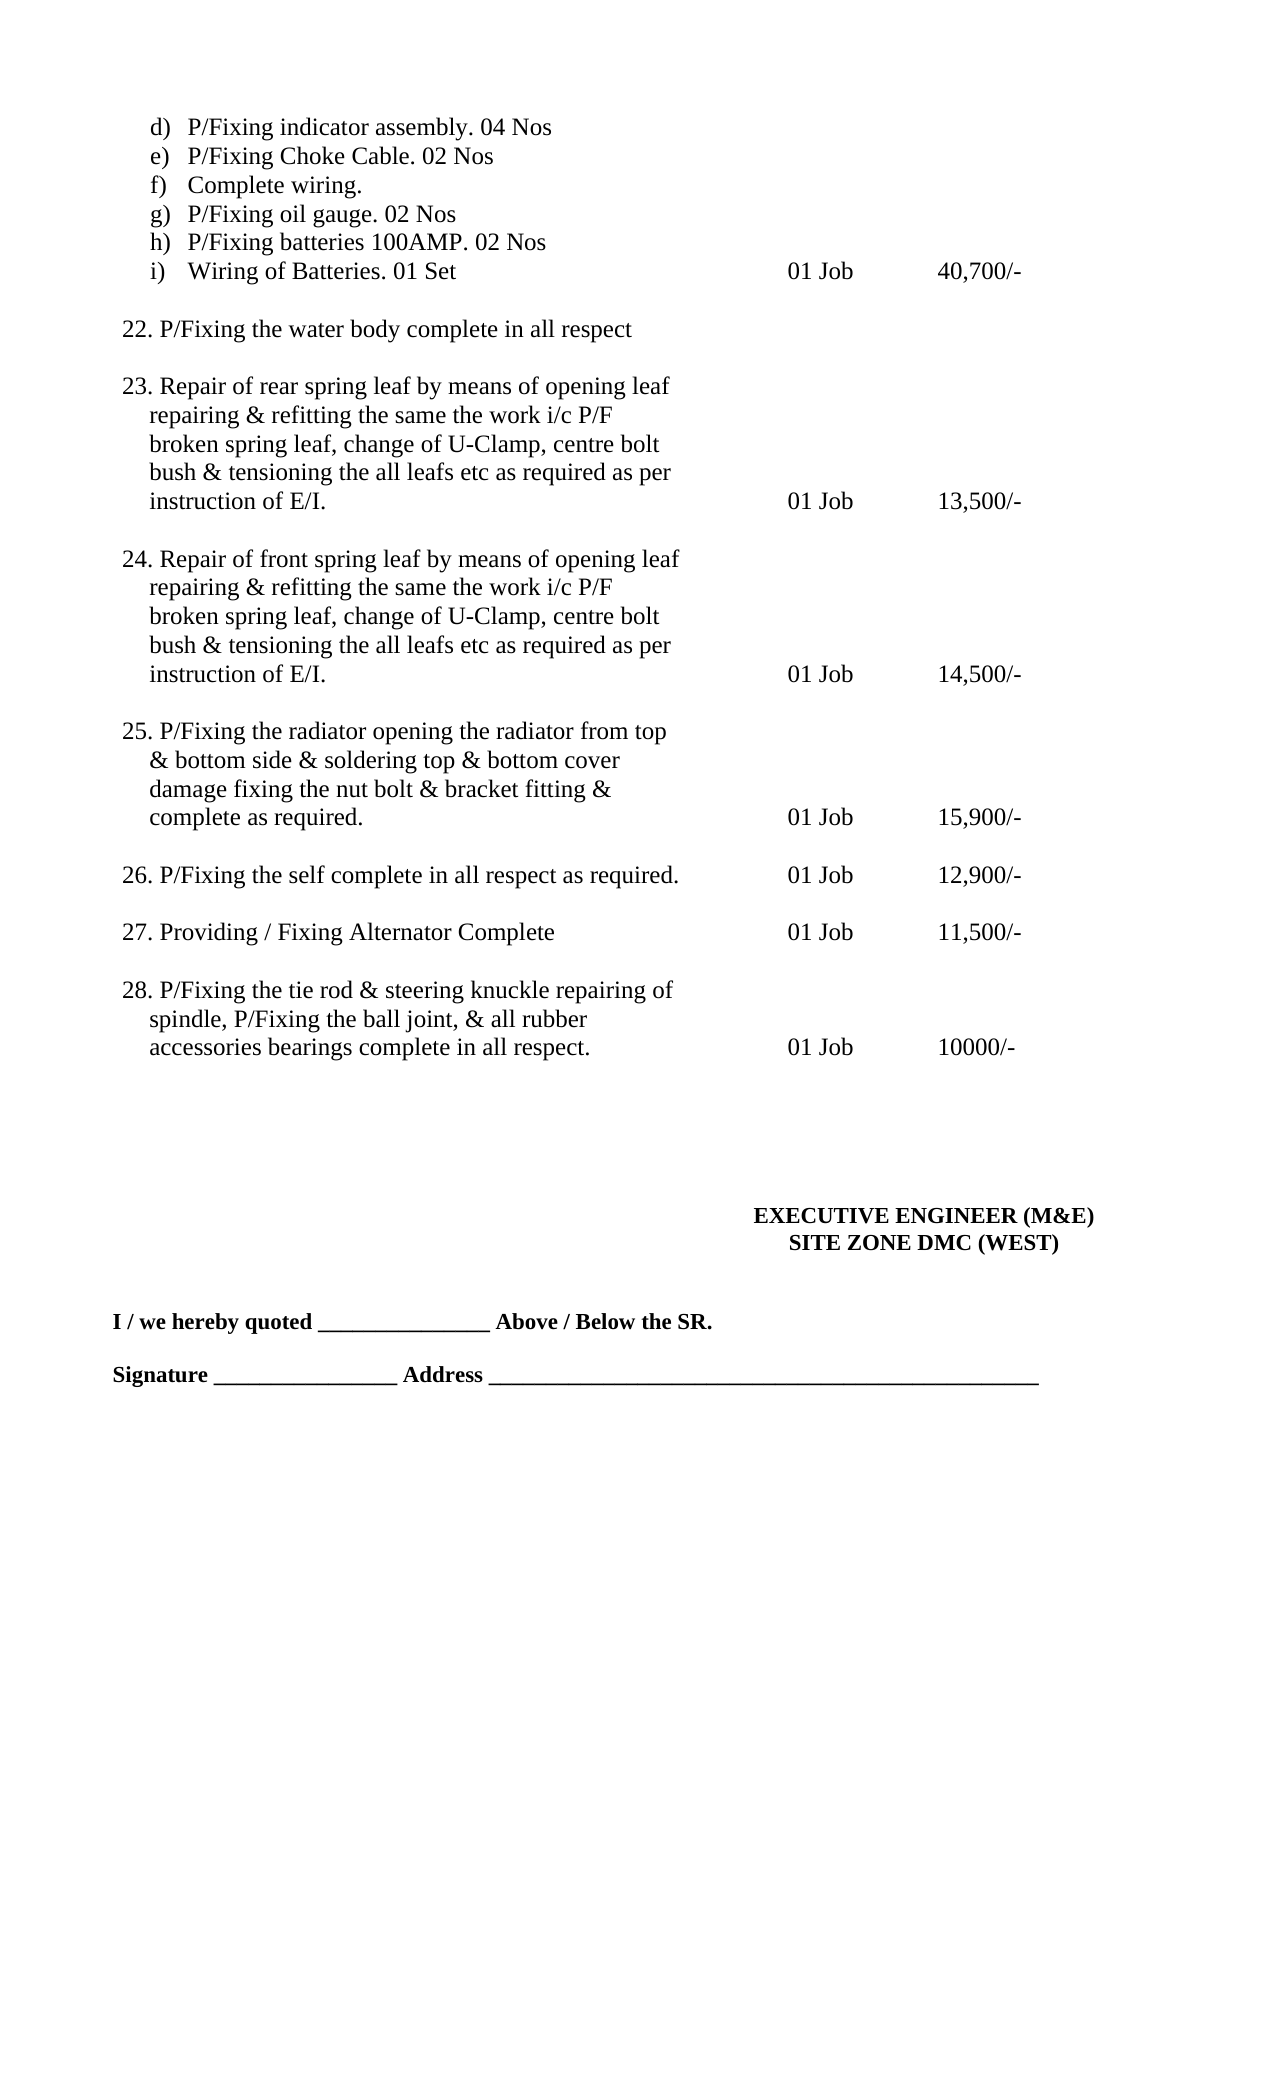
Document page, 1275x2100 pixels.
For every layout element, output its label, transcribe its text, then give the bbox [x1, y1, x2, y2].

text spindle, P/Fixing the ball joint, & all rubber [149, 1004, 1162, 1032]
list Complete wiring. [150, 170, 1162, 199]
list P/Fixing the water body complete in all respect [122, 314, 1162, 342]
text broken spring leaf, change of U-Clamp, centre bolt [149, 601, 1162, 630]
list P/Fixing the self complete in all respect as required. 01 Job 12,900/- [122, 860, 1162, 889]
list Repair of front spring leaf by means of opening leaf [122, 544, 1162, 572]
list P/Fixing batteries 100AMP. 02 Nos [150, 227, 1162, 256]
text repairing & refitting the same the work i/c P/F [149, 572, 1162, 601]
list Repair of rear spring leaf by means of opening leaf [122, 371, 1162, 400]
list Wiring of Batteries. 01 Set 01 Job 40,700/- [150, 256, 1162, 285]
list P/Fixing oil gauge. 02 Nos [150, 199, 1162, 227]
text complete as required. 01 Job 15,900/- [149, 802, 1162, 831]
list P/Fixing the tie rod & steering knuckle repairing of [122, 975, 1162, 1004]
text EXECUTIVE ENGINEER (M&E) [685, 1203, 1162, 1229]
text SITE ZONE DMC (WEST) [685, 1229, 1162, 1255]
text broken spring leaf, change of U-Clamp, centre bolt [112, 429, 1162, 457]
text I / we hereby quoted _______________ Above / Below the SR. [112, 1308, 1162, 1334]
text bush & tensioning the all leafs etc as required as per [112, 457, 1162, 486]
text damage fixing the nut bolt & bracket fitting & [149, 774, 1162, 802]
text accessories bearings complete in all respect. 01 Job 10000/- [112, 1032, 1162, 1061]
list P/Fixing the radiator opening the radiator from top [122, 716, 1162, 745]
text repairing & refitting the same the work i/c P/F [112, 400, 1162, 429]
text instruction of E/I. 01 Job 14,500/- [149, 659, 1162, 687]
text & bottom side & soldering top & bottom cover [149, 745, 1162, 774]
text Signature ________________ Address ________________________________________________ [112, 1361, 1162, 1387]
text instruction of E/I. 01 Job 13,500/- [112, 486, 1162, 515]
list Providing / Fixing Alternator Complete 01 Job 11,500/- [122, 917, 1162, 946]
list P/Fixing Choke Cable. 02 Nos [150, 141, 1162, 170]
list P/Fixing indicator assembly. 04 Nos [150, 112, 1162, 141]
text bush & tensioning the all leafs etc as required as per [149, 630, 1162, 659]
